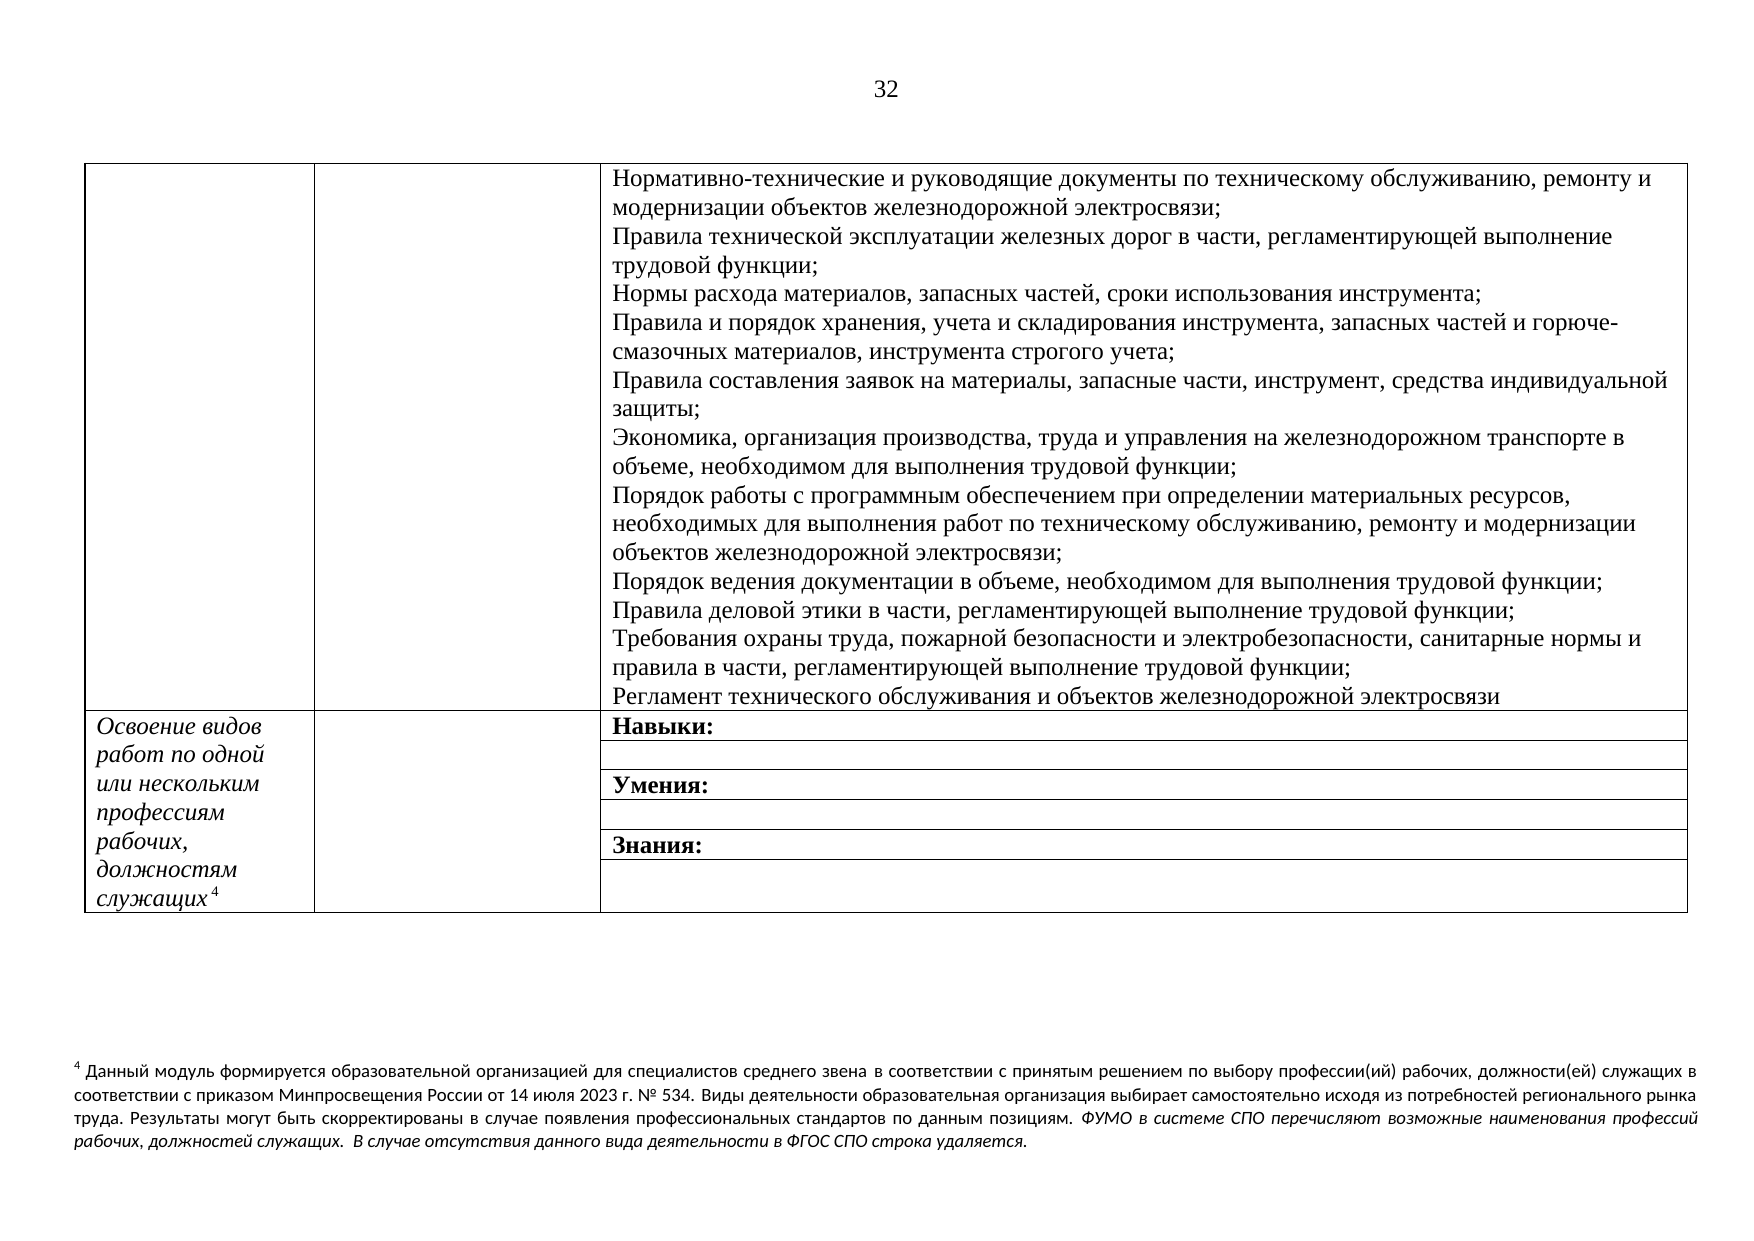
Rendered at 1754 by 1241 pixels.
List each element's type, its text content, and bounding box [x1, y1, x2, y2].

table_cell Нормативно-технические и руководящие документы по техническому обслуживанию, ремонту и модернизации объектов железнодорожной электросвязи; Правила технической эксплуатации железных дорог в части, регламентирующей выполнение трудовой функции; Нормы расхода материалов, запасных частей, сроки использования инструмента; Правила и порядок хранения, учета и складирования инструмента, запасных частей и горюче-смазочных материалов, инструмента строгого учета; Правила составления заявок на материалы, запасные части, инструмент, средства индивидуальной защиты; Экономика, организация производства, труда и управления на железнодорожном транспорте в объеме, необходимом для выполнения трудовой функции; Порядок работы с программным обеспечением при определении материальных ресурсов, необходимых для выполнения работ по техническому обслуживанию, ремонту и модернизации объектов железнодорожной электросвязи; Порядок ведения документации в объеме, необходимом для выполнения трудовой функции; Правила деловой этики в части, регламентирующей выполнение трудовой функции; Требования охраны труда, пожарной безопасности и электробезопасности, санитарные нормы и правила в части, регламентирующей выполнение трудовой функции; Регламент технического обслуживания и объектов железнодорожной электросвязи [601, 164, 1687, 710]
table_cell Знания: [601, 830, 1687, 859]
table_cell [601, 860, 1687, 912]
table_cell Умения: [601, 770, 1687, 799]
table_cell [601, 741, 1687, 769]
table_cell Навыки: [601, 711, 1687, 739]
table_cell [315, 711, 600, 912]
table_cell Освоение видов работ по одной или нескольким профессиям рабочих, должностям служащих [86, 711, 314, 912]
table_cell [601, 800, 1687, 829]
